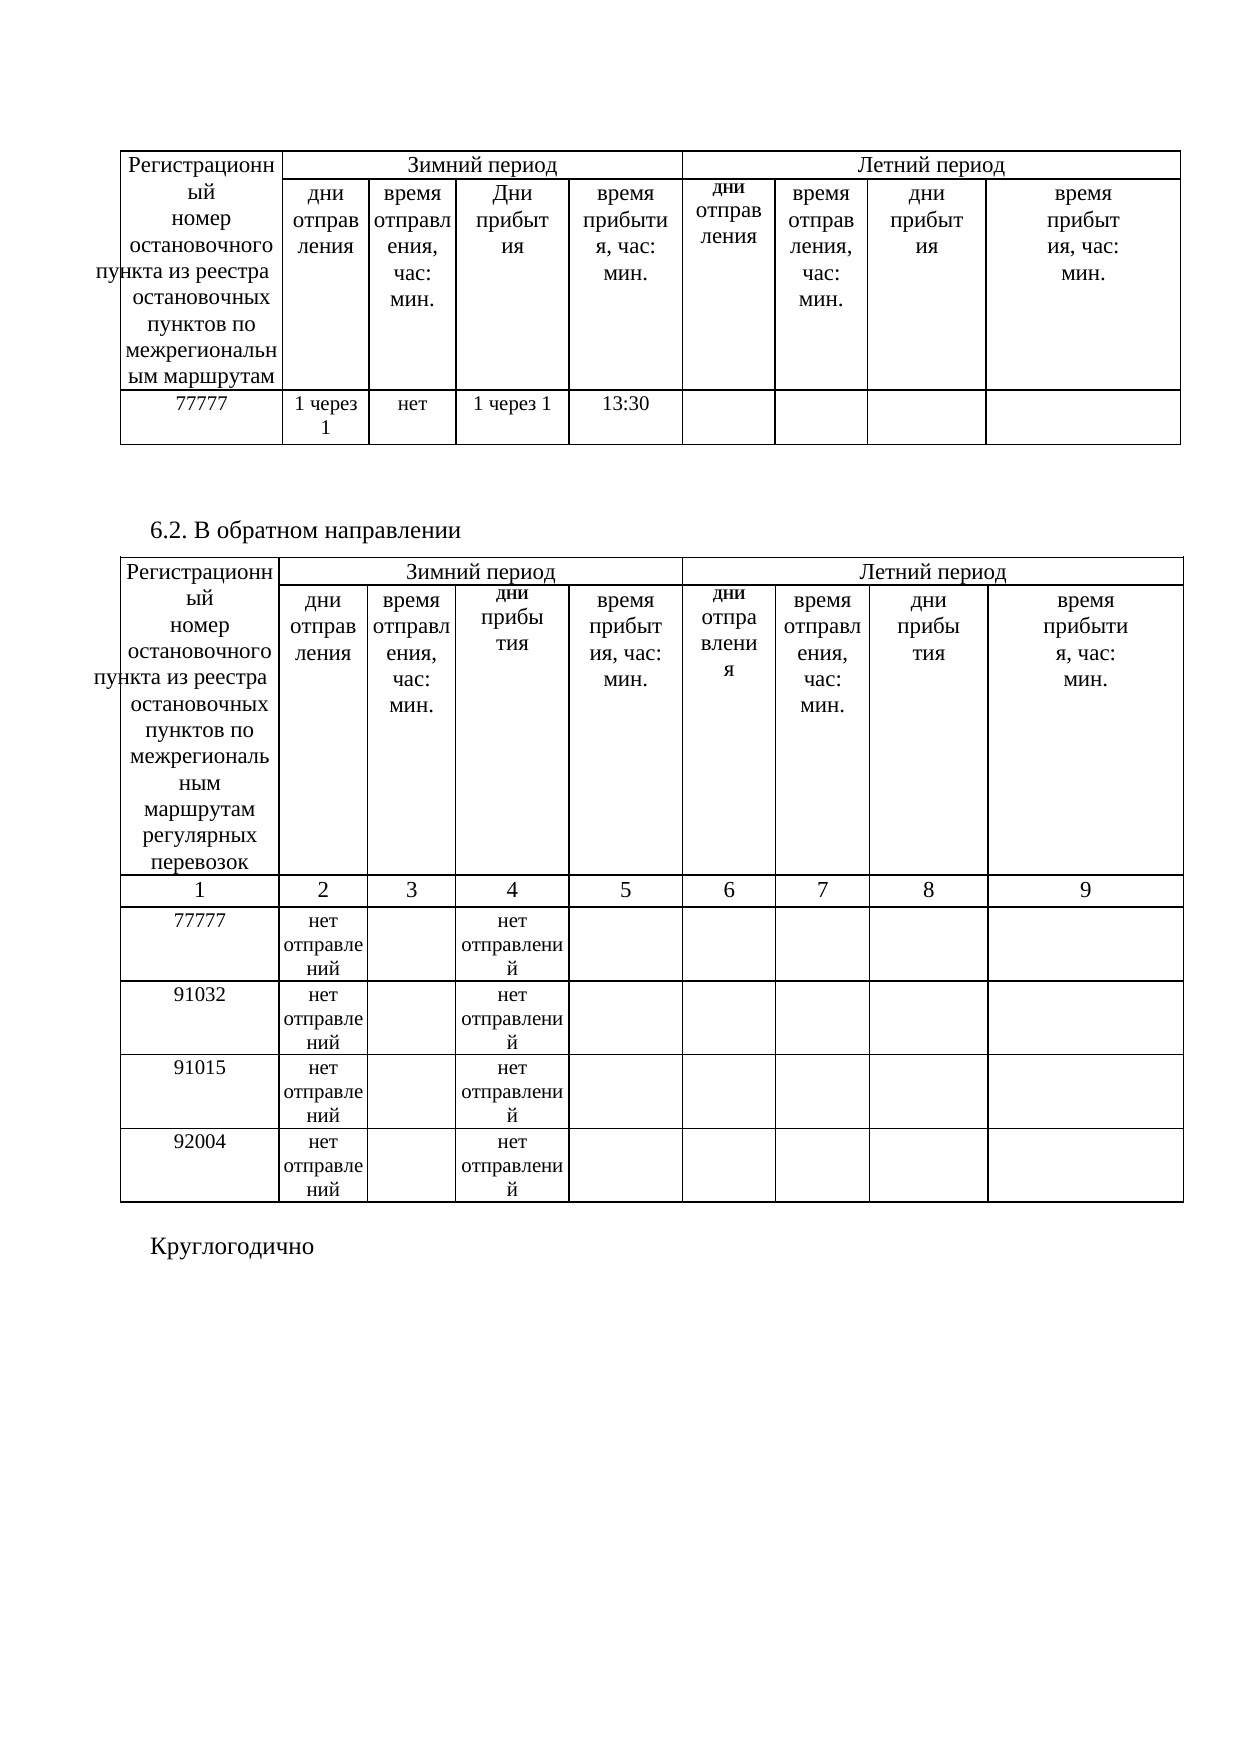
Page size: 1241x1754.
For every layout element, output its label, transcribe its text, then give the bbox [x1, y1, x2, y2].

table_cell [683, 391, 774, 444]
table_cell [870, 1055, 987, 1127]
table_cell нет отправлений [456, 1055, 568, 1127]
table_cell [368, 1129, 455, 1201]
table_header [121, 152, 282, 389]
table_cell нет отправлений [456, 908, 568, 980]
table_cell 8 [870, 876, 987, 906]
table_cell [989, 982, 1183, 1054]
table_cell Дни прибыт ия [457, 180, 568, 389]
table_cell 9 [989, 876, 1183, 906]
table_cell время прибыт ия, час: мин. [570, 586, 682, 874]
table_cell [989, 1055, 1183, 1127]
table_cell [683, 908, 775, 980]
table_cell [776, 908, 869, 980]
table_cell 91032 [121, 982, 278, 1054]
table_cell [776, 1055, 869, 1127]
table_cell время отправл ения, час: мин. [370, 180, 455, 389]
text Круглогодично [150, 1231, 1090, 1260]
table_cell ДНИ отправ ления [683, 180, 774, 389]
table_cell [776, 391, 867, 444]
table_cell [570, 1055, 682, 1127]
table_header Зимний период [280, 558, 682, 584]
table_header Летний период [683, 152, 1180, 178]
table_cell нет отправлений [280, 908, 367, 980]
table_cell 13:30 [570, 391, 682, 444]
table_cell [870, 982, 987, 1054]
table_cell [570, 982, 682, 1054]
table_cell 77777 [121, 391, 282, 444]
table_cell нет отправлений [456, 982, 568, 1054]
table_cell [776, 1129, 869, 1201]
table_cell [987, 391, 1180, 444]
table_cell 6 [683, 876, 775, 906]
table_cell нет отправлений [280, 1129, 367, 1201]
table_cell [989, 908, 1183, 980]
table_cell дни отправ ления [283, 180, 368, 389]
table_cell нет [370, 391, 455, 444]
table_header Зимний период [283, 152, 682, 178]
table_cell 1 [121, 876, 278, 906]
table_cell время отправ ления, час: мин. [776, 180, 867, 389]
table_cell время отправл ения, час: мин. [776, 586, 869, 874]
table_cell [368, 982, 455, 1054]
table_header Регистрационный номер остановочного пункта из реестра остановочных пунктов по межрегиональным маршрутам регулярных перевозок [121, 558, 278, 874]
table_cell [870, 1129, 987, 1201]
table_cell 3 [368, 876, 455, 906]
table_cell [368, 908, 455, 980]
table_cell [570, 1129, 682, 1201]
table_cell [989, 1129, 1183, 1201]
table_cell [683, 982, 775, 1054]
table_cell 4 [456, 876, 568, 906]
table_cell 5 [570, 876, 682, 906]
table_cell [570, 908, 682, 980]
table_cell нет отправлений [456, 1129, 568, 1201]
table_cell время прибыти я, час: мин. [989, 586, 1183, 874]
table_cell 1 через 1 [457, 391, 568, 444]
table_cell время отправл ения, час: мин. [368, 586, 455, 874]
table_cell ДНИ прибы тия [456, 586, 568, 874]
text 6.2. В обратном направлении [150, 515, 1090, 544]
table_cell [870, 908, 987, 980]
table_cell нет отправлений [280, 982, 367, 1054]
table_cell 91015 [121, 1055, 278, 1127]
table_cell дни прибыт ия [868, 180, 985, 389]
table_cell [776, 982, 869, 1054]
table_cell 1 через 1 [283, 391, 368, 444]
table_header Летний период [683, 558, 1183, 584]
table_cell [368, 1055, 455, 1127]
table_cell время прибыти я, час: мин. [570, 180, 682, 389]
table_cell время прибыт ия, час: мин. [987, 180, 1180, 389]
table_cell 7 [776, 876, 869, 906]
table_cell дни прибы тия [870, 586, 987, 874]
table_cell дни отправ ления [280, 586, 367, 874]
table_cell нет отправлений [280, 1055, 367, 1127]
table_cell 2 [280, 876, 367, 906]
table_cell ДНИ отпра влени я [683, 586, 775, 874]
table_cell 92004 [121, 1129, 278, 1201]
table_cell 77777 [121, 908, 278, 980]
table_cell [683, 1129, 775, 1201]
table_cell [868, 391, 985, 444]
table_cell [683, 1055, 775, 1127]
